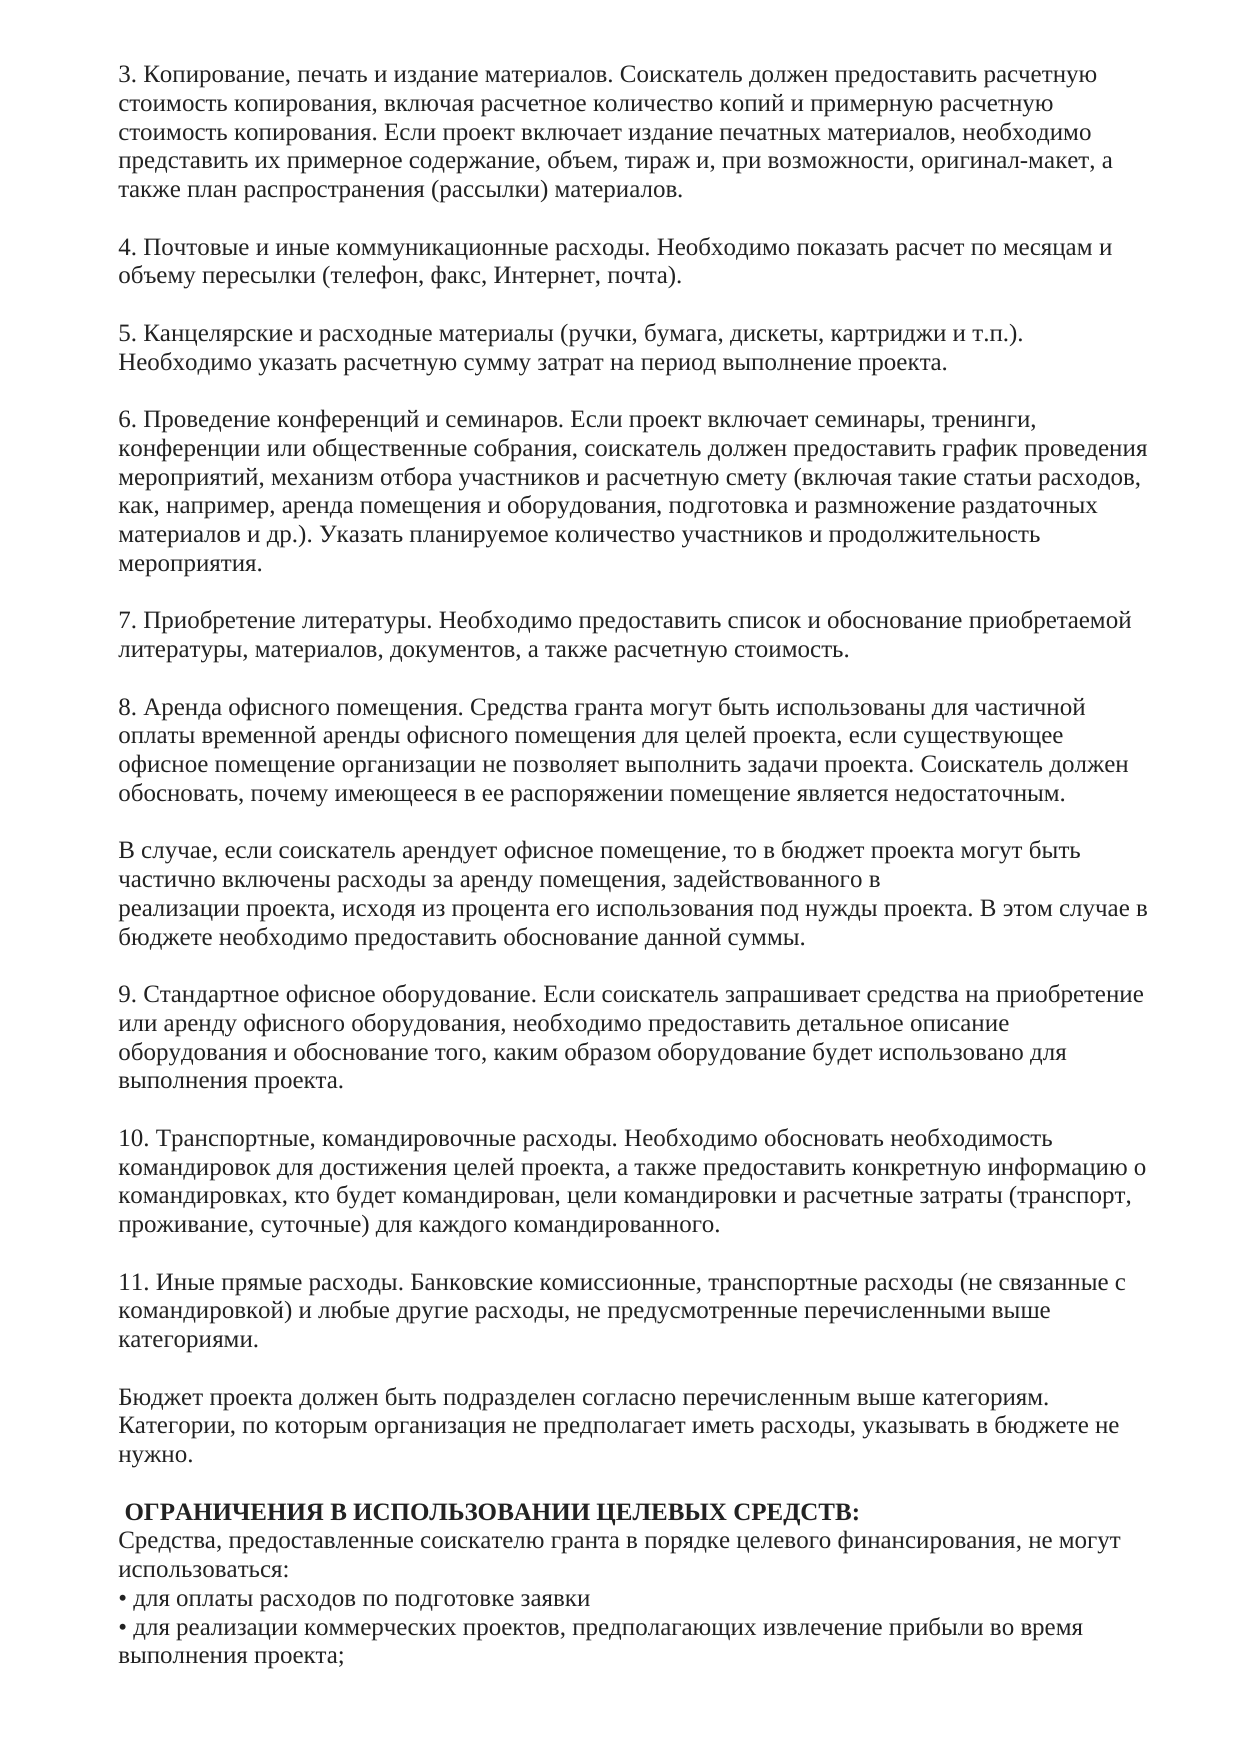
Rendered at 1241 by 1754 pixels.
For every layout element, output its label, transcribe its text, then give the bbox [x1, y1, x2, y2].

text 9. Стандартное офисное оборудование. Если соискатель запрашивает средства на приобретение или аренду офисного оборудования, необходимо предоставить детальное описание оборудования и обоснование того, каким образом оборудование будет использовано для выполнения проекта. [118, 979, 1152, 1094]
text реализации проекта, исходя из процента его использования под нужды проекта. В этом случае в бюджете необходимо предоставить обоснование данной суммы. [118, 893, 1152, 950]
text 11. Иные прямые расходы. Банковские комиссионные, транспортные расходы (не связанные с командировкой) и любые другие расходы, не предусмотренные перечисленными выше категориями. [118, 1267, 1152, 1353]
text 7. Приобретение литературы. Необходимо предоставить список и обоснование приобретаемой литературы, материалов, документов, а также расчетную стоимость. [118, 605, 1152, 663]
text 3. Копирование, печать и издание материалов. Соискатель должен предоставить расчетную стоимость копирования, включая расчетное количество копий и примерную расчетную стоимость копирования. Если проект включает издание печатных материалов, необходимо представить их примерное содержание, объем, тираж и, при возможности, оригинал-макет, а также план распространения (рассылки) материалов. [118, 59, 1152, 203]
text Средства, предоставленные соискателю гранта в порядке целевого финансирования, не могут использоваться: [118, 1525, 1152, 1583]
text • для оплаты расходов по подготовке заявки [118, 1583, 1152, 1612]
text 8. Аренда офисного помещения. Средства гранта могут быть использованы для частичной оплаты временной аренды офисного помещения для целей проекта, если существующее офисное помещение организации не позволяет выполнить задачи проекта. Соискатель должен обосновать, почему имеющееся в ее распоряжении помещение является недостаточным. [118, 692, 1152, 807]
text В случае, если соискатель арендует офисное помещение, то в бюджет проекта могут быть частично включены расходы за аренду помещения, задействованного в [118, 835, 1152, 893]
text 10. Транспортные, командировочные расходы. Необходимо обосновать необходимость командировок для достижения целей проекта, а также предоставить конкретную информацию о командировках, кто будет командирован, цели командировки и расчетные затраты (транспорт, проживание, суточные) для каждого командированного. [118, 1123, 1152, 1238]
text 4. Почтовые и иные коммуникационные расходы. Необходимо показать расчет по месяцам и объему пересылки (телефон, факс, Интернет, почта). [118, 232, 1152, 289]
text 6. Проведение конференций и семинаров. Если проект включает семинары, тренинги, конференции или общественные собрания, соискатель должен предоставить график проведения мероприятий, механизм отбора участников и расчетную смету (включая такие статьи расходов, как, например, аренда помещения и оборудования, подготовка и размножение раздаточных материалов и др.). Указать планируемое количество участников и продолжительность мероприятия. [118, 404, 1152, 577]
text 5. Канцелярские и расходные материалы (ручки, бумага, дискеты, картриджи и т.п.). Необходимо указать расчетную сумму затрат на период выполнение проекта. [118, 318, 1152, 375]
text Бюджет проекта должен быть подразделен согласно перечисленным выше категориям. Категории, по которым организация не предполагает иметь расходы, указывать в бюджете не нужно. [118, 1382, 1152, 1468]
text • для реализации коммерческих проектов, предполагающих извлечение прибыли во время выполнения проекта; [118, 1612, 1152, 1669]
text ОГРАНИЧЕНИЯ В ИСПОЛЬЗОВАНИИ ЦЕЛЕВЫХ СРЕДСТВ: [118, 1497, 1152, 1525]
